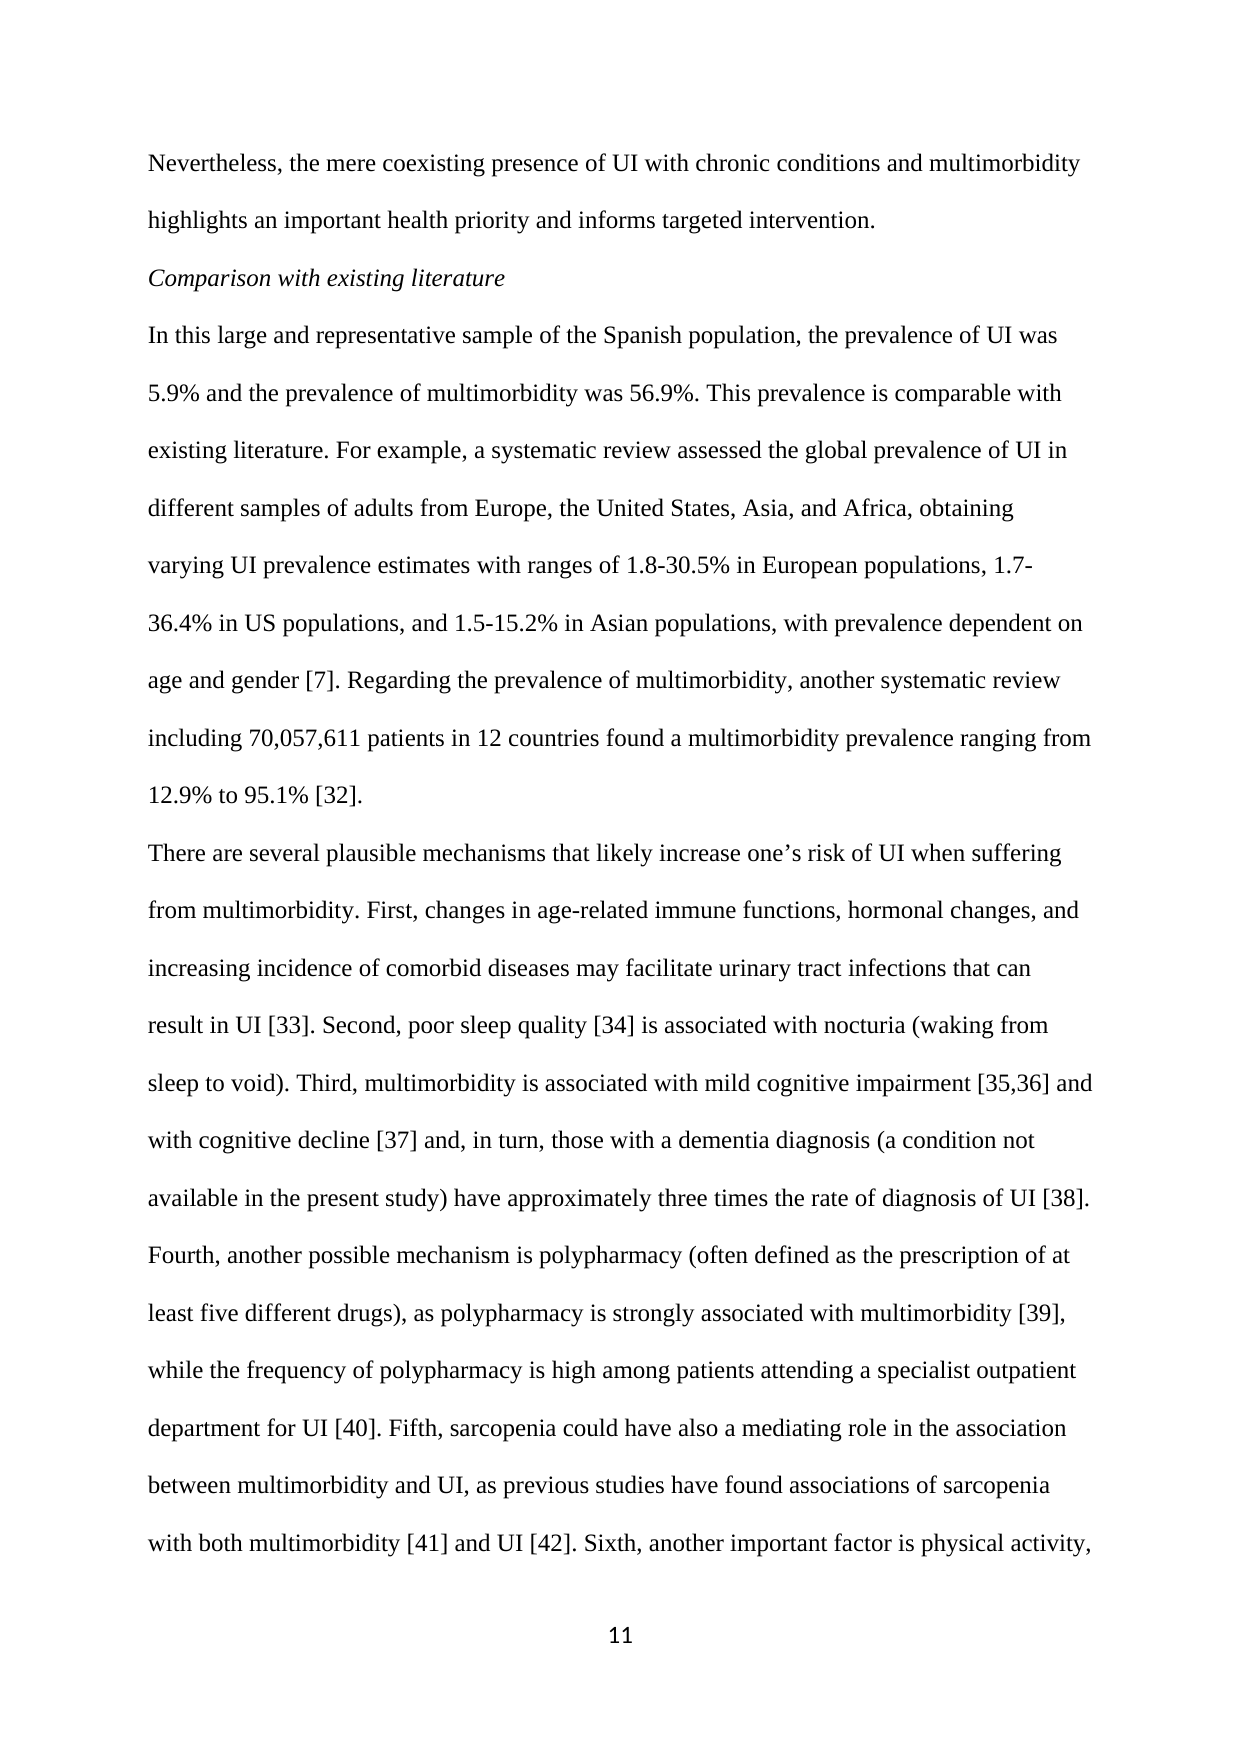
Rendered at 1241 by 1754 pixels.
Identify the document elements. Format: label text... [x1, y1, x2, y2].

text Comparison with existing literature [148, 263, 1093, 291]
text In this large and representative sample of the Spanish population, the prevalence of UI was 5.9% and the prevalence of multimorbidity was 56.9%. This prevalence is comparable with existing literature. For example, a systematic review assessed the global prevalence of UI in different samples of adults from Europe, the United States, Asia, and Africa, obtaining varying UI prevalence estimates with ranges of 1.8-30.5% in European populations, 1.7-36.4% in US populations, and 1.5-15.2% in Asian populations, with prevalence dependent on age and gender [7]. Regarding the prevalence of multimorbidity, another systematic review including 70,057,611 patients in 12 countries found a multimorbidity prevalence ranging from 12.9% to 95.1% [32]. [148, 320, 1093, 809]
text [148, 148, 1093, 234]
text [148, 838, 1093, 1556]
